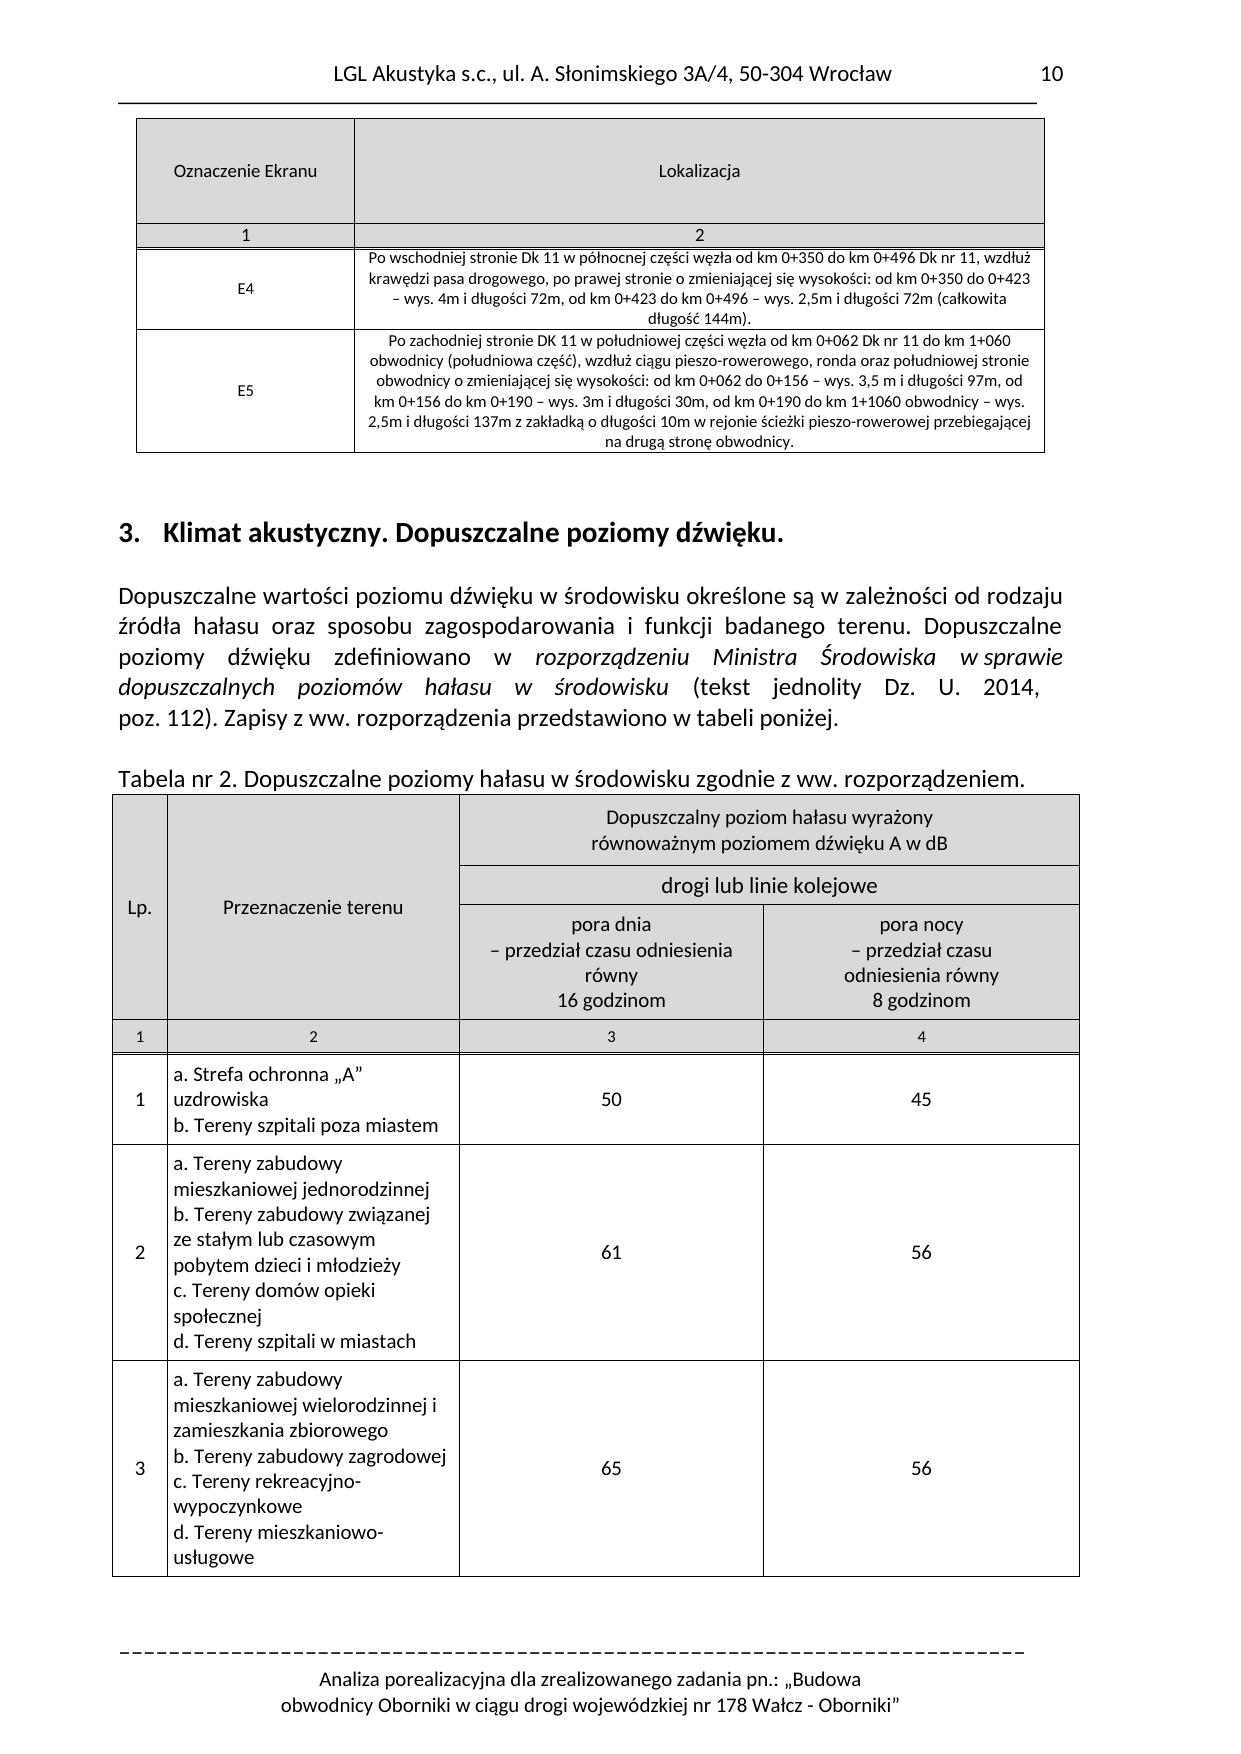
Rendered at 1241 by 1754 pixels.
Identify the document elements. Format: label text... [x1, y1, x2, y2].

table_cell 56 [764, 1361, 1079, 1576]
table_cell pora dnia – przedział czasu odniesienia równy 16 godzinom [460, 905, 763, 1019]
table_cell 50 [460, 1055, 763, 1143]
table_cell E4 [137, 250, 354, 329]
table_cell Po wschodniej stronie Dk 11 w północnej części węzła od km 0+350 do km 0+496 Dk nr 11, wzdłuż krawędzi pasa drogowego, po prawej stronie o zmieniającej się wysokości: od km 0+350 do 0+423 – wys. 4m i długości 72m, od km 0+423 do km 0+496 – wys. 2,5m i długości 72m (całkowita długość 144m). [355, 250, 1044, 329]
table_cell 61 [460, 1145, 763, 1360]
text Dopuszczalne wartości poziomu dźwięku w środowisku określone są w zależności od rodzaju źródła hałasu oraz sposobu zagospodarowania i funkcji badanego terenu. Dopuszczalne poziomy dźwięku zdefiniowano w rozporządzeniu Ministra Środowiska w sprawie dopuszczalnych poziomów hałasu w środowisku (tekst jednolity Dz. U. 2014, poz. 112). Zapisy z ww. rozporządzenia przedstawiono w tabeli poniżej. [118, 580, 1063, 733]
table_header Lp. [113, 795, 167, 1019]
table_cell 1 [137, 224, 354, 247]
table_cell 1 [113, 1055, 167, 1143]
table_header Przeznaczenie terenu [168, 795, 459, 1019]
table_cell a. Tereny zabudowy mieszkaniowej jednorodzinnej b. Tereny zabudowy związanej ze stałym lub czasowym pobytem dzieci i młodzieży c. Tereny domów opieki społecznej d. Tereny szpitali w miastach [168, 1145, 459, 1360]
table_header Dopuszczalny poziom hałasu wyrażony równoważnym poziomem dźwięku A w dB [460, 795, 1079, 865]
table_cell drogi lub linie kolejowe [460, 866, 1079, 904]
table_header Lokalizacja [355, 119, 1044, 223]
table_cell 1 [113, 1020, 167, 1052]
table_cell pora nocy – przedział czasu odniesienia równy 8 godzinom [764, 905, 1079, 1019]
table_cell Po zachodniej stronie DK 11 w południowej części węzła od km 0+062 Dk nr 11 do km 1+060 obwodnicy (południowa część), wzdłuż ciągu pieszo-rowerowego, ronda oraz południowej stronie obwodnicy o zmieniającej się wysokości: od km 0+062 do 0+156 – wys. 3,5 m i długości 97m, od km 0+156 do km 0+190 – wys. 3m i długości 30m, od km 0+190 do km 1+1060 obwodnicy – wys. 2,5m i długości 137m z zakładką o długości 10m w rejonie ścieżki pieszo-rowerowej przebiegającej na drugą stronę obwodnicy. [355, 330, 1044, 452]
subtitle Klimat akustyczny. Dopuszczalne poziomy dźwięku. [118, 514, 1063, 549]
table_cell 3 [113, 1361, 167, 1576]
table_cell 56 [764, 1145, 1079, 1360]
table_cell a. Tereny zabudowy mieszkaniowej wielorodzinnej i zamieszkania zbiorowego b. Tereny zabudowy zagrodowej c. Tereny rekreacyjno-wypoczynkowe d. Tereny mieszkaniowo-usługowe [168, 1361, 459, 1576]
table_cell 2 [355, 224, 1044, 247]
table_cell 45 [764, 1055, 1079, 1143]
table_cell 65 [460, 1361, 763, 1576]
table_cell 4 [764, 1020, 1079, 1052]
table_cell E5 [137, 330, 354, 452]
text Tabela nr 2. Dopuszczalne poziomy hałasu w środowisku zgodnie z ww. rozporządzeniem. [118, 763, 1063, 794]
table_cell 2 [113, 1145, 167, 1360]
table_cell 2 [168, 1020, 459, 1052]
table_cell a. Strefa ochronna „A” uzdrowiska b. Tereny szpitali poza miastem [168, 1055, 459, 1143]
table_header Oznaczenie Ekranu [137, 119, 354, 223]
table_cell 3 [460, 1020, 763, 1052]
